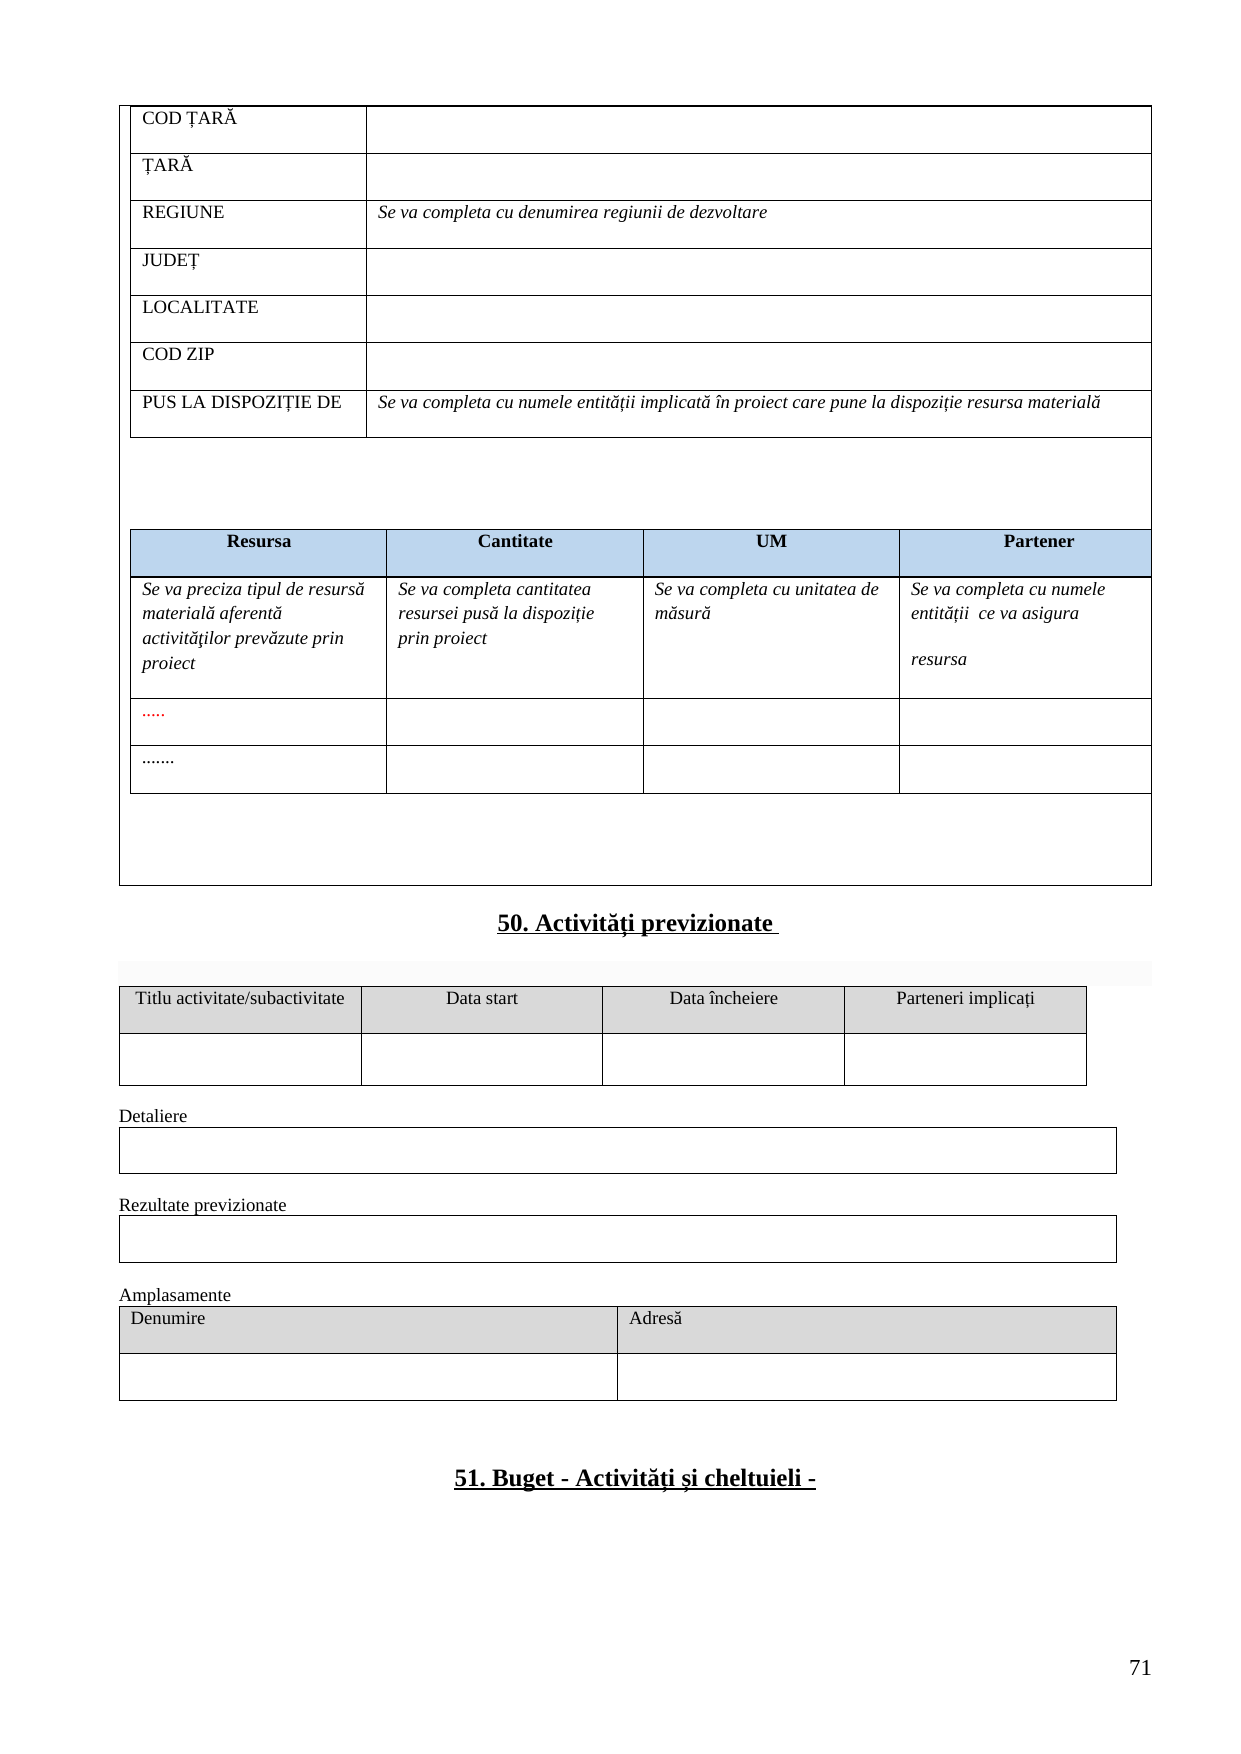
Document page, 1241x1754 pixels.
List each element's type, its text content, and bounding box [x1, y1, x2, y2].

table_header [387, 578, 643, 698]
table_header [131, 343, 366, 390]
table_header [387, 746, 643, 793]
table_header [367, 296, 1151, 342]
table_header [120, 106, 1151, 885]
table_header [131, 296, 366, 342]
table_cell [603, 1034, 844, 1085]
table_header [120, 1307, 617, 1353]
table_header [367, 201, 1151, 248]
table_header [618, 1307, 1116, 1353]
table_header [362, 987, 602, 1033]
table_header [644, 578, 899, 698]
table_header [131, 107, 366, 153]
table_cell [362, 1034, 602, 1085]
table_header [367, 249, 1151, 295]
text 51. Buget - Activități și cheltuieli - [118, 1463, 1152, 1492]
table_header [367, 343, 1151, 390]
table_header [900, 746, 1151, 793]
text Amplasamente [118, 1284, 1152, 1306]
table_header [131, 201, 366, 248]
text Detaliere [118, 1105, 1152, 1127]
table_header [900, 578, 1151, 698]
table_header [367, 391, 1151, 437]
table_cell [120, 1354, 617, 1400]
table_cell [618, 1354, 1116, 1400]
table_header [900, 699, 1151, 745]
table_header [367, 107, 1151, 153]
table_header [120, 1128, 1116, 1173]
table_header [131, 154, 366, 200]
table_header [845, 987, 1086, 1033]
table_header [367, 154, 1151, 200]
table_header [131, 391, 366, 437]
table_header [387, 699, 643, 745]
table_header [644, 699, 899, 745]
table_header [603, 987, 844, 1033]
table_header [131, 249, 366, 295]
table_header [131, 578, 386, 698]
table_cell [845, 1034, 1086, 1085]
text 50. Activități previzionate [118, 908, 1152, 936]
text Rezultate previzionate [118, 1193, 1152, 1215]
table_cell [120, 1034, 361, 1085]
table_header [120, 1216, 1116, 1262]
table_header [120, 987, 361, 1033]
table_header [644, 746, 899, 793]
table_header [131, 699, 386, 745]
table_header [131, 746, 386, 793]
